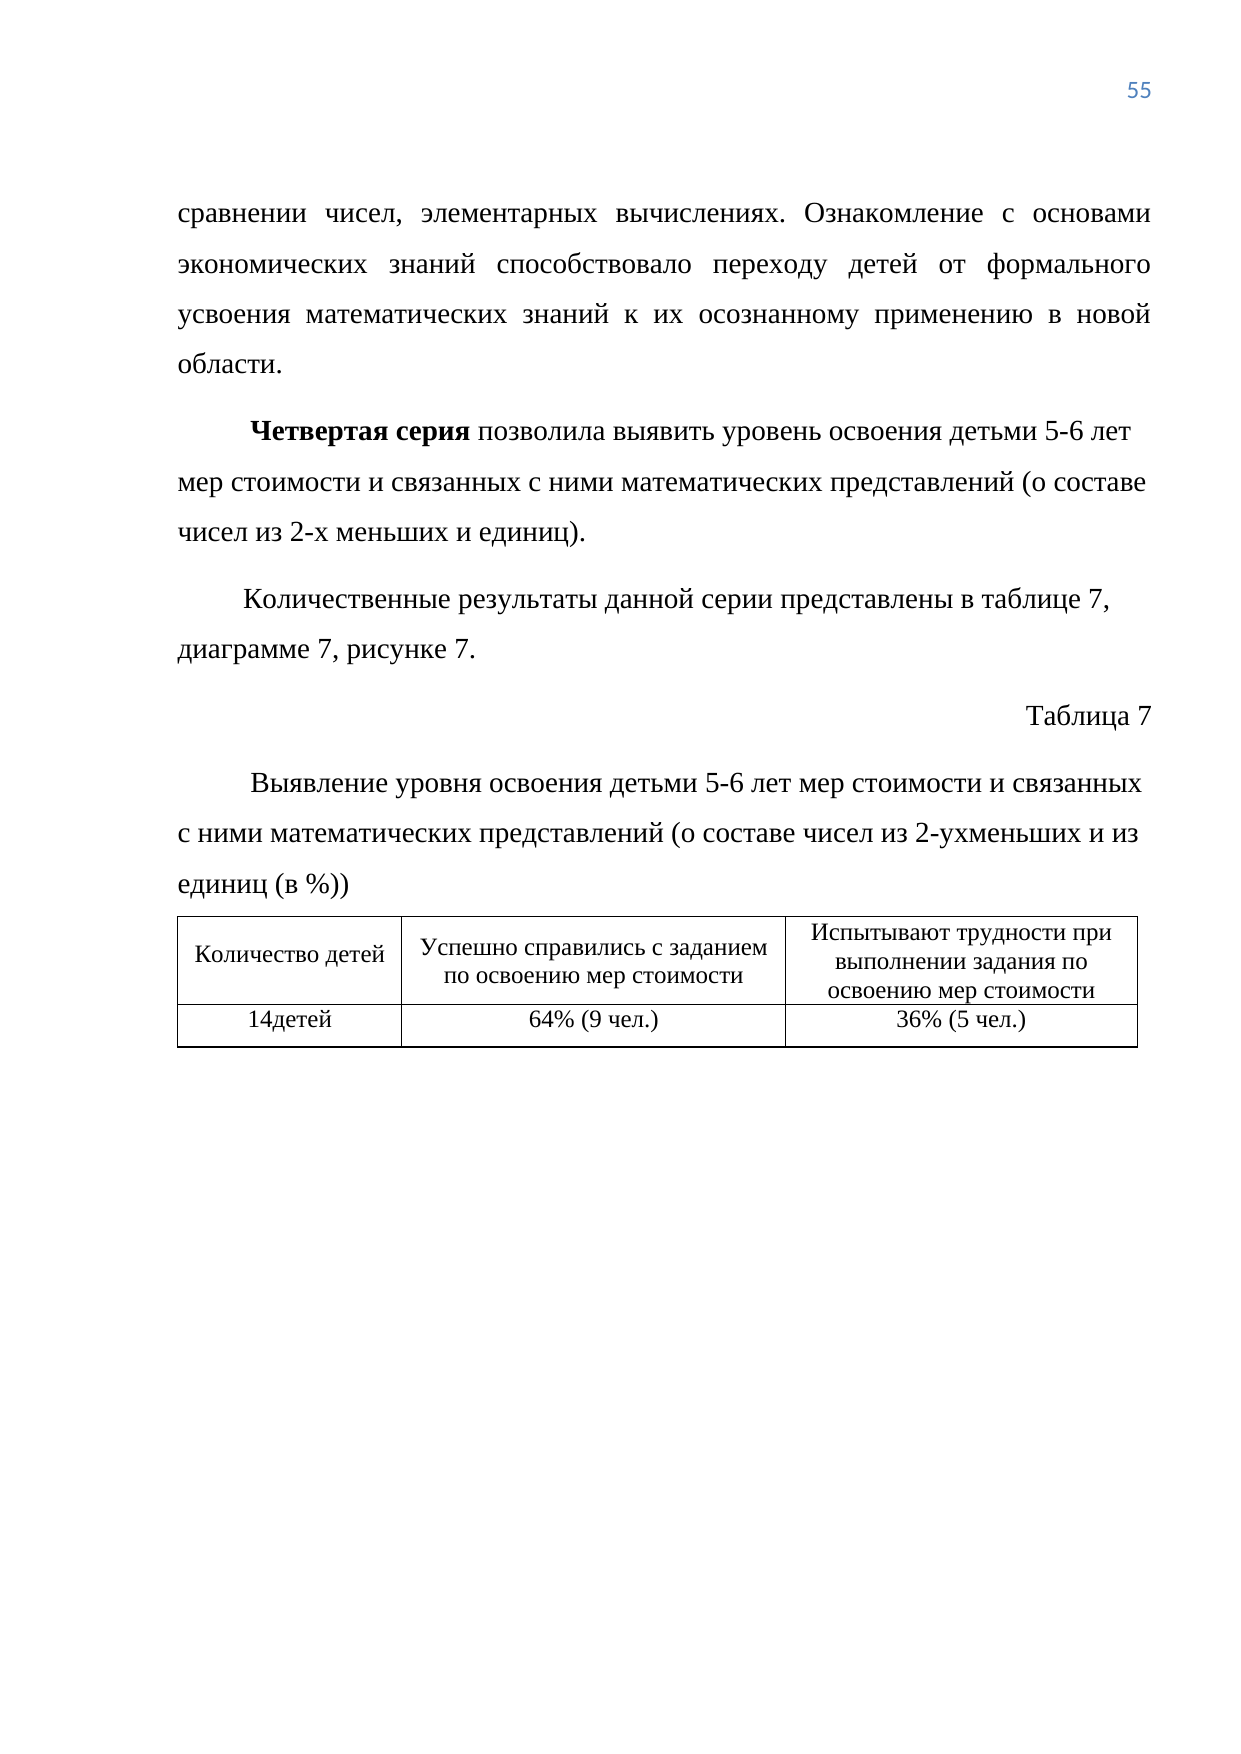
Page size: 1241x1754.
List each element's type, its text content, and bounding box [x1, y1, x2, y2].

table_header Успешно справились с заданием по освоению мер стоимости [402, 917, 785, 1003]
text Четвертая серия позволила выявить уровень освоения детьми 5-6 лет мер стоимости и связанных с ними математических представлений (о составе чисел из 2-х меньших и единиц). [177, 413, 1152, 548]
table_header Количество детей [178, 917, 401, 1003]
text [177, 196, 1152, 380]
text Выявление уровня освоения детьми 5-6 лет мер стоимости и связанных с ними математических представлений (о составе чисел из 2-ухменьших и из единиц (в %)) [177, 765, 1152, 899]
table_cell 64% (9 чел.) [402, 1005, 785, 1046]
table_cell 14детей [178, 1005, 401, 1046]
text Количественные результаты данной серии представлены в таблице 7, диаграмме 7, рисунке 7. [177, 581, 1152, 665]
table_header Испытывают трудности при выполнении задания по освоению мер стоимости [786, 917, 1137, 1003]
text Таблица 7 [177, 698, 1152, 732]
table_cell 36% (5 чел.) [786, 1005, 1137, 1046]
